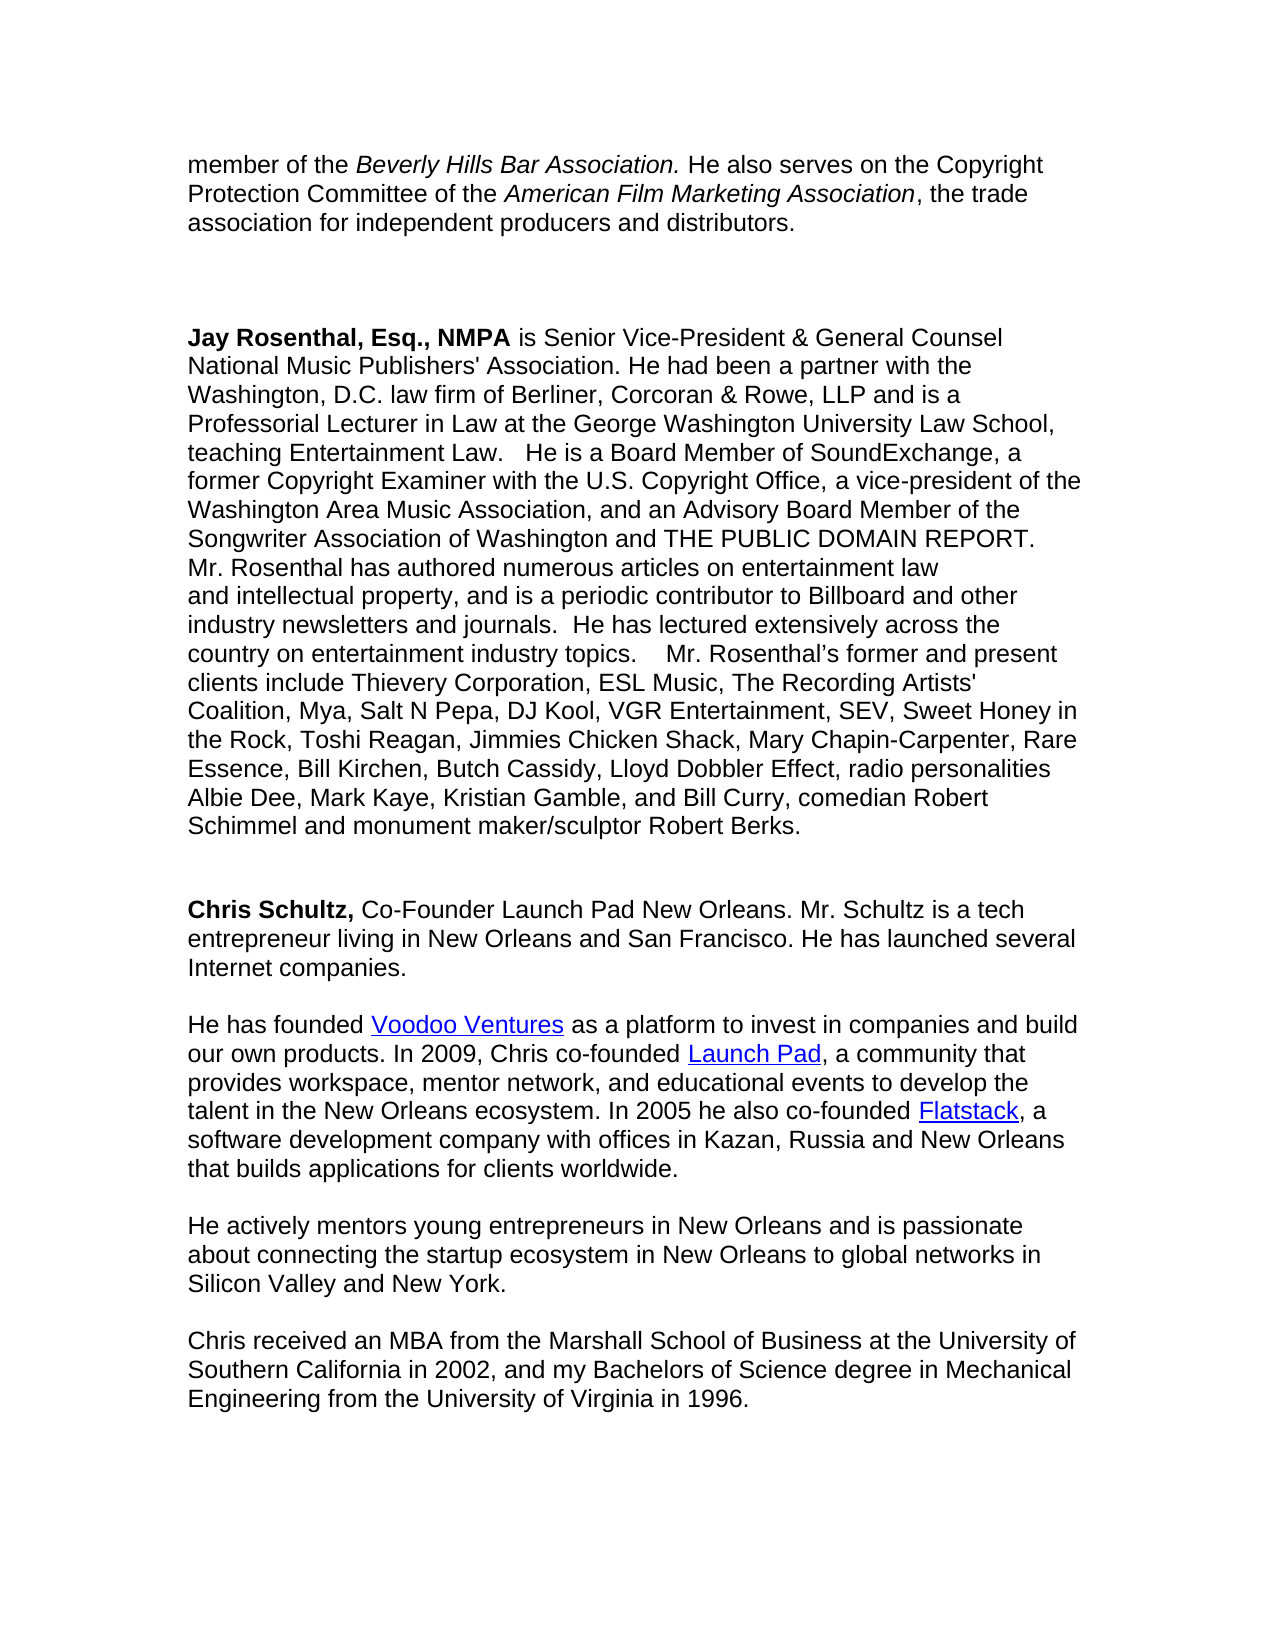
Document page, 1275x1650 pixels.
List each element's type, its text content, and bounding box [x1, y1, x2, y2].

text Jay Rosenthal, Esq., NMPA is Senior Vice-President & General Counsel National Music Publishers' Association. He had been a partner with the Washington, D.C. law firm of Berliner, Corcoran & Rowe, LLP and is a Professorial Lecturer in Law at the George Washington University Law School, teaching Entertainment Law. He is a Board Member of SoundExchange, a former Copyright Examiner with the U.S. Copyright Office, a vice-president of the Washington Area Music Association, and an Advisory Board Member of the Songwriter Association of Washington and THE PUBLIC DOMAIN REPORT. Mr. Rosenthal has authored numerous articles on entertainment law and intellectual property, and is a periodic contributor to Billboard and other industry newsletters and journals. He has lectured extensively across the country on entertainment industry topics. Mr. Rosenthal’s former and present clients include Thievery Corporation, ESL Music, The Recording Artists' Coalition, Mya, Salt N Pepa, DJ Kool, VGR Entertainment, SEV, Sweet Honey in the Rock, Toshi Reagan, Jimmies Chicken Shack, Mary Chapin-Carpenter, Rare Essence, Bill Kirchen, Butch Cassidy, Lloyd Dobbler Effect, radio personalities Albie Dee, Mark Kaye, Kristian Gamble, and Bill Curry, comedian Robert Schimmel and monument maker/sculptor Robert Berks. [187, 322, 1087, 866]
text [187, 150, 1087, 236]
text Chris Schultz, Co-Founder Launch Pad New Orleans. Mr. Schultz is a tech entrepreneur living in New Orleans and San Francisco. He has launched several Internet companies. He has founded Voodoo Ventures as a platform to invest in companies and build our own products. In 2009, Chris co-founded Launch Pad, a community that provides workspace, mentor network, and educational events to develop the talent in the New Orleans ecosystem. In 2005 he also co-founded Flatstack, a software development company with offices in Kazan, Russia and New Orleans that builds applications for clients worldwide. He actively mentors young entrepreneurs in New Orleans and is passionate about connecting the startup ecosystem in New Orleans to global networks in Silicon Valley and New York. Chris received an MBA from the Marshall School of Business at the University of Southern California in 2002, and my Bachelors of Science degree in Mechanical Engineering from the University of Virginia in 1996. [187, 895, 1087, 1413]
